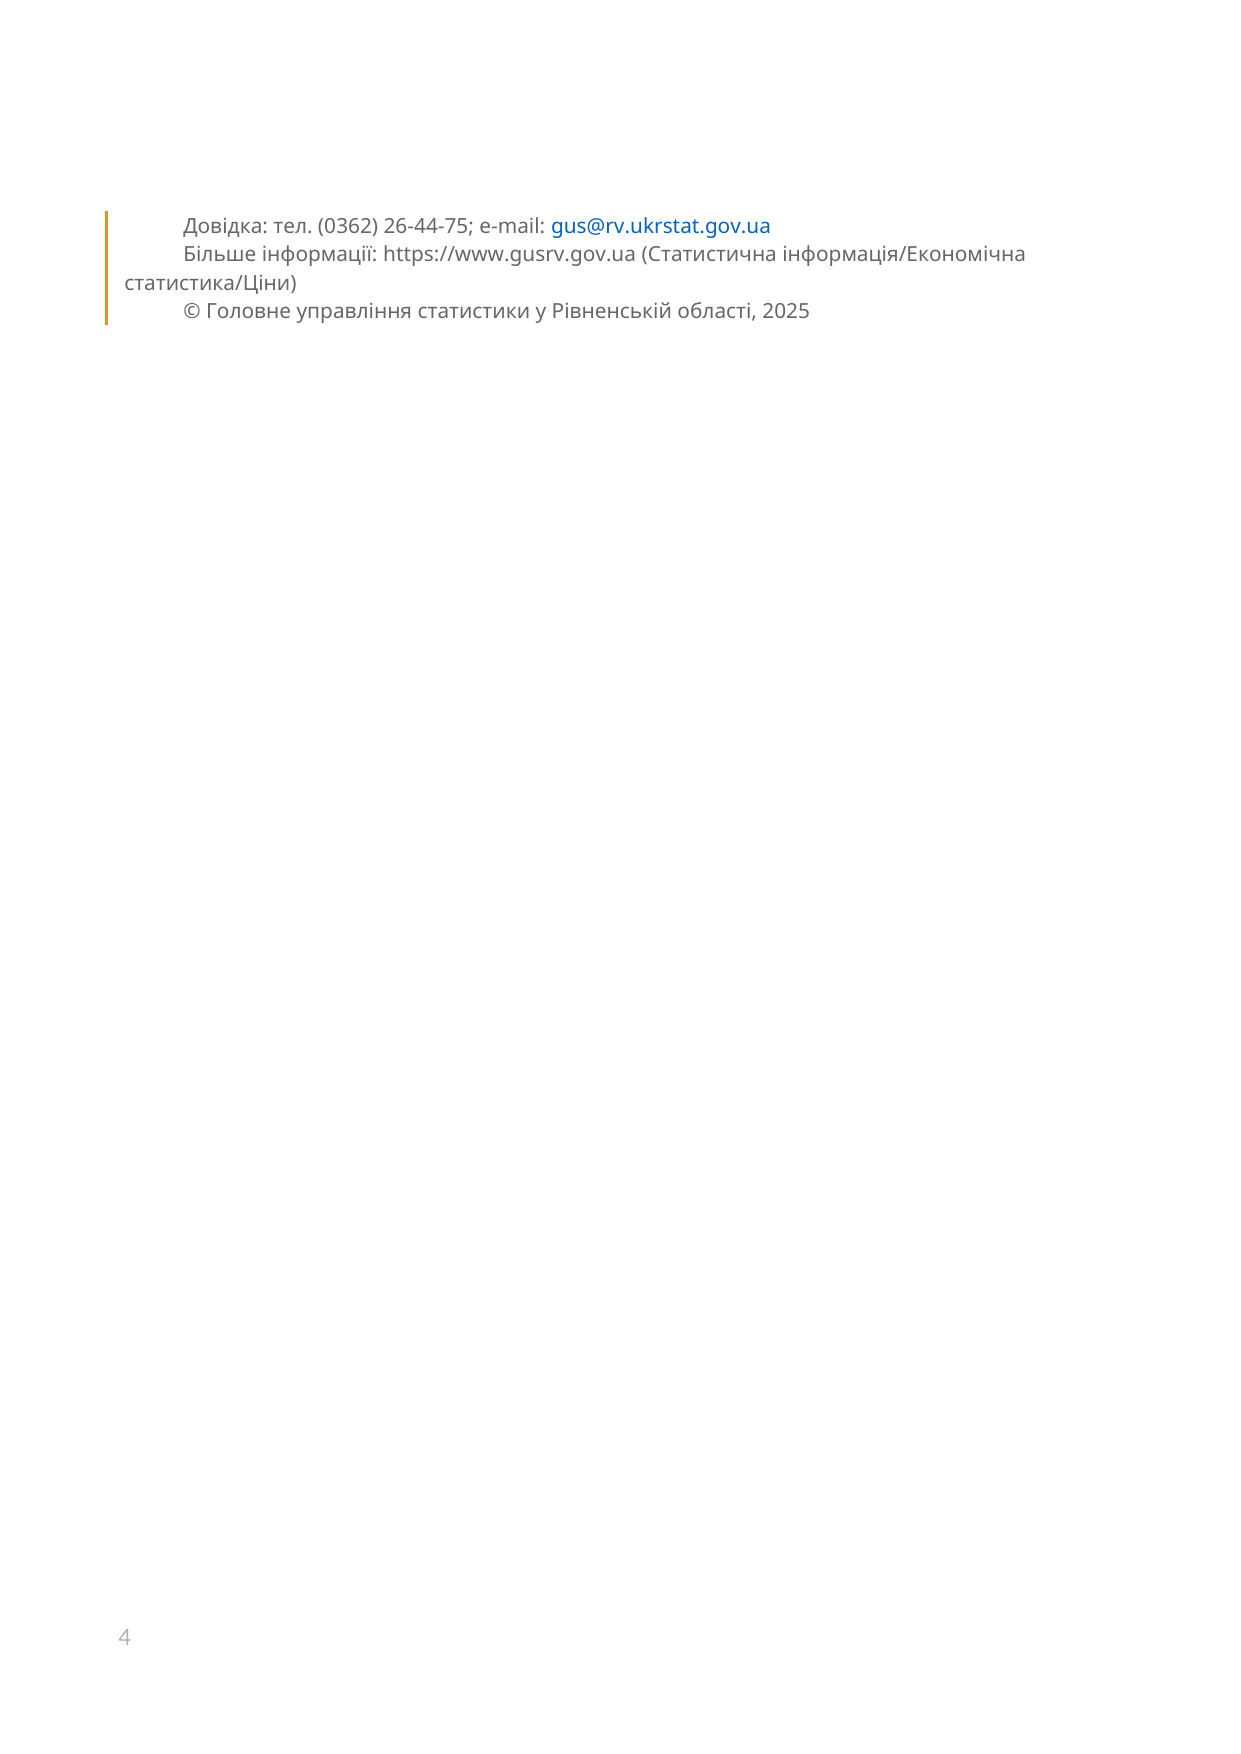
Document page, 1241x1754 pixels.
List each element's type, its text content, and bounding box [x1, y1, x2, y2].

table_header Довідка: тел. (0362) 26-44-75; e-mail: gus@rv.ukrstat.gov.ua Більше інформації: https://www.gusrv.gov.ua (Статистична інформація/Економічна статистика/Ціни) © Головне управління статистики у Рівненській області, 2025 [108, 211, 1109, 324]
